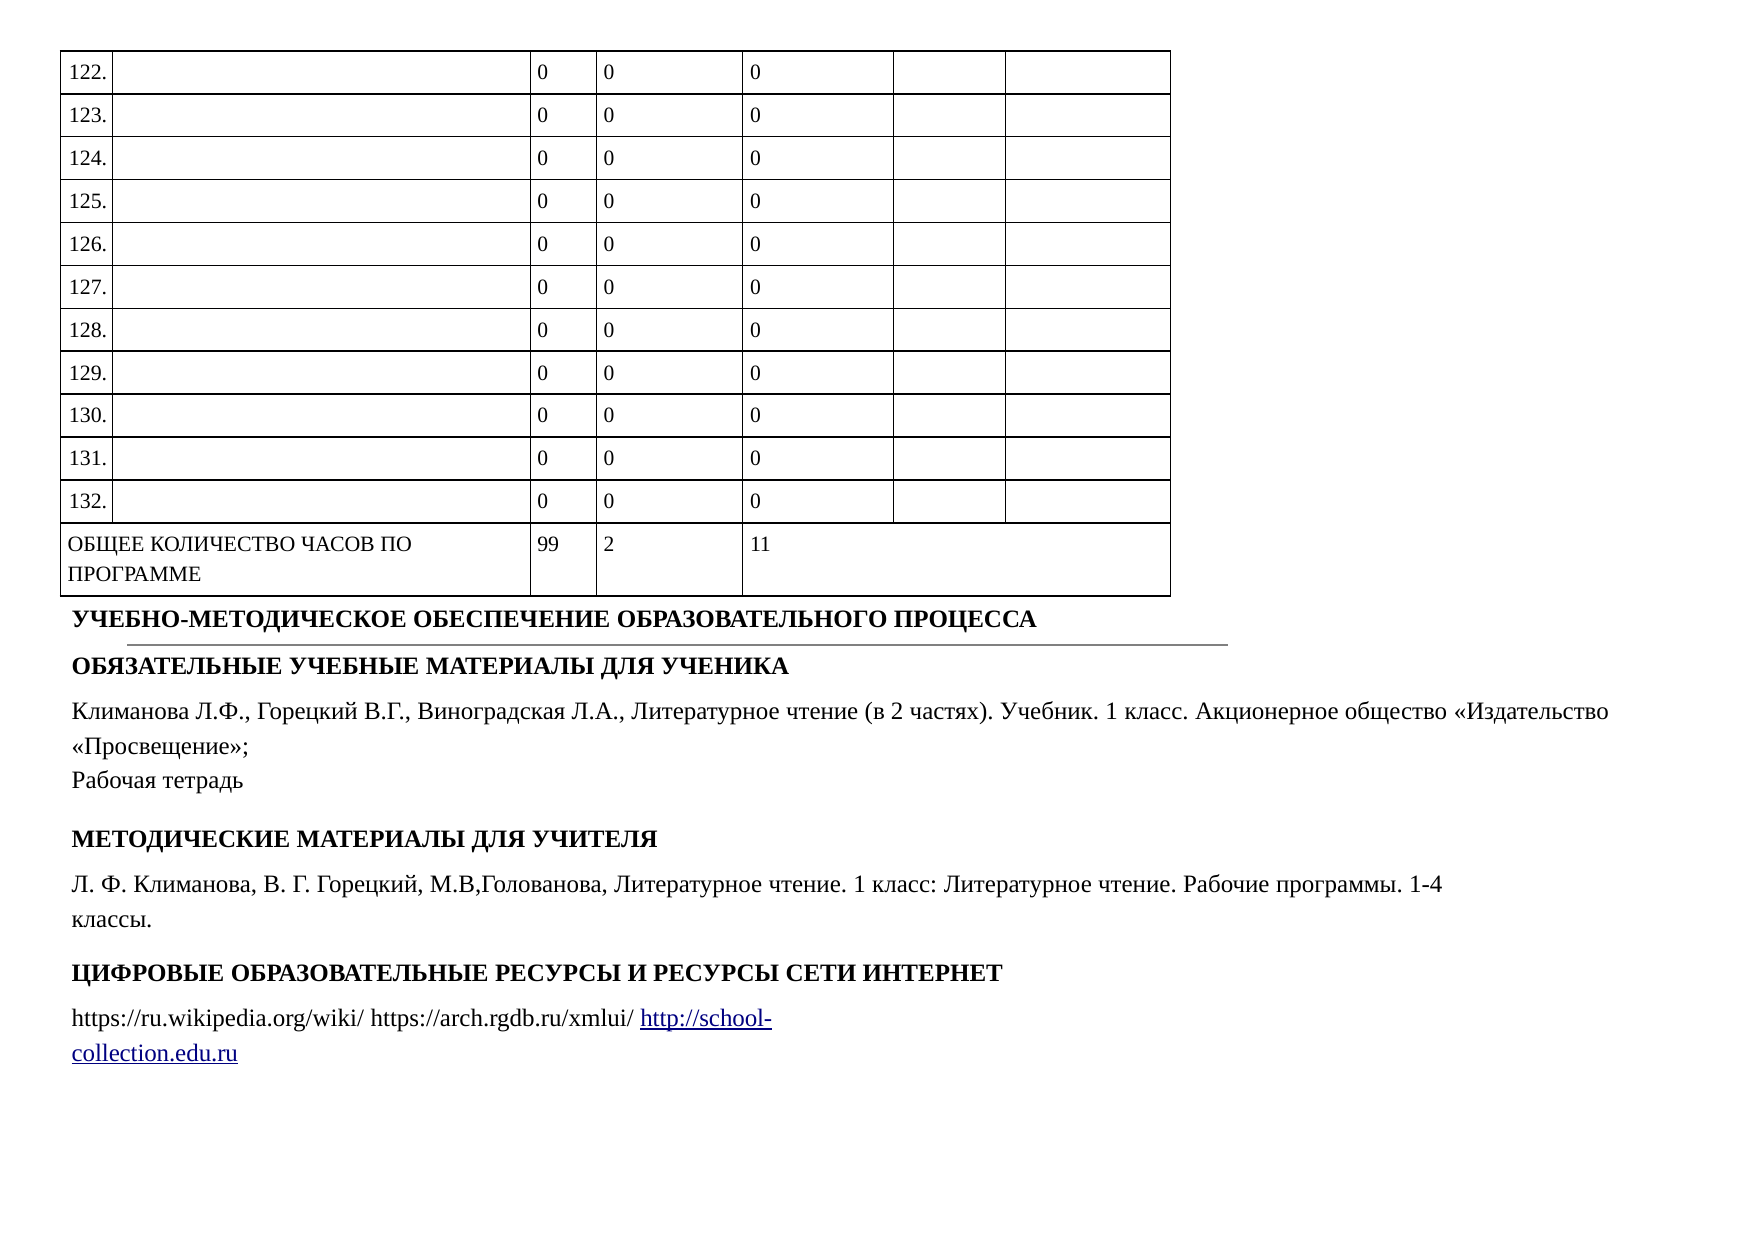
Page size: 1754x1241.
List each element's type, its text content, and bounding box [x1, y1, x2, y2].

table_cell 0 [597, 95, 742, 136]
table_cell 0 [743, 481, 893, 522]
table_cell 0 [597, 438, 742, 479]
table_cell [894, 352, 1005, 393]
table_cell 122. [61, 52, 112, 93]
table_cell [1006, 95, 1170, 136]
table_cell [894, 52, 1005, 93]
table_cell 99 [531, 524, 596, 595]
table_cell 128. [61, 309, 112, 350]
table_cell 0 [597, 309, 742, 350]
table_cell [894, 180, 1005, 222]
table_cell 130. [61, 395, 112, 436]
table_cell 131. [61, 438, 112, 479]
text Л. Ф. Климанова, В. Г. Горецкий, М.В,Голованова, Литературное чтение. 1 класс: Литературное чтение. Рабочие программы. 1-4 классы. [71, 869, 1453, 933]
table_cell [113, 266, 530, 307]
table_cell [113, 137, 530, 179]
table_cell 2 [597, 524, 742, 595]
table_cell 11 [743, 524, 1170, 595]
table_cell [1006, 180, 1170, 222]
table_cell [113, 223, 530, 264]
table_cell 125. [61, 180, 112, 222]
table_cell ОБЩЕЕ КОЛИЧЕСТВО ЧАСОВ ПО ПРОГРАММЕ [61, 524, 530, 595]
table_cell 0 [531, 137, 596, 179]
table_cell 0 [597, 352, 742, 393]
table_cell 0 [597, 223, 742, 264]
table_cell [894, 137, 1005, 179]
table_cell 0 [531, 266, 596, 307]
table_cell 0 [597, 395, 742, 436]
table_cell 0 [531, 438, 596, 479]
table_cell [894, 95, 1005, 136]
table_cell [1006, 266, 1170, 307]
table_cell 0 [743, 309, 893, 350]
table_cell 0 [531, 352, 596, 393]
table_cell [113, 52, 530, 93]
table_cell [1006, 481, 1170, 522]
table_cell [1006, 309, 1170, 350]
table_cell [1006, 223, 1170, 264]
table_cell [894, 266, 1005, 307]
text ОБЯЗАТЕЛЬНЫЕ УЧЕБНЫЕ МАТЕРИАЛЫ ДЛЯ УЧЕНИКА [71, 651, 1698, 680]
table_cell 0 [531, 223, 596, 264]
table_cell 0 [743, 395, 893, 436]
list УЧЕБНО-МЕТОДИЧЕСКОЕ ОБЕСПЕЧЕНИЕ ОБРАЗОВАТЕЛЬНОГО ПРОЦЕССА [71, 604, 1698, 633]
table_cell 0 [743, 52, 893, 93]
table_cell 123. [61, 95, 112, 136]
table_cell 126. [61, 223, 112, 264]
list МЕТОДИЧЕСКИЕ МАТЕРИАЛЫ ДЛЯ УЧИТЕЛЯ [71, 824, 1698, 853]
table_cell 0 [597, 137, 742, 179]
table_cell 0 [531, 52, 596, 93]
table_cell 0 [743, 438, 893, 479]
table_cell 127. [61, 266, 112, 307]
table_cell 124. [61, 137, 112, 179]
table_cell [894, 223, 1005, 264]
table_cell [894, 395, 1005, 436]
table_cell 0 [531, 481, 596, 522]
table_cell 0 [743, 180, 893, 222]
table_cell 0 [743, 223, 893, 264]
table_cell 132. [61, 481, 112, 522]
table_cell 0 [597, 52, 742, 93]
table_cell 129. [61, 352, 112, 393]
table_cell 0 [531, 180, 596, 222]
table_cell [113, 180, 530, 222]
table_cell [113, 95, 530, 136]
table_cell 0 [597, 481, 742, 522]
text Рабочая тетрадь [71, 766, 1698, 794]
text Климанова Л.Ф., Горецкий В.Г., Виноградская Л.А., Литературное чтение (в 2 частях). Учебник. 1 класс. Акционерное общество «Издательство «Просвещение»; [71, 696, 1631, 760]
table_cell [1006, 52, 1170, 93]
table_cell 0 [743, 137, 893, 179]
table_cell [113, 352, 530, 393]
table_cell 0 [531, 309, 596, 350]
table_cell [113, 481, 530, 522]
table_cell [894, 438, 1005, 479]
table_cell [113, 309, 530, 350]
table_cell [894, 309, 1005, 350]
table_cell [1006, 137, 1170, 179]
table_cell 0 [743, 95, 893, 136]
table_cell [1006, 438, 1170, 479]
text https://ru.wikipedia.org/wiki/ https://arch.rgdb.ru/xmlui/ http://school-collection.edu.ru [71, 1003, 877, 1067]
table_cell [1006, 352, 1170, 393]
table_cell [894, 481, 1005, 522]
table_cell 0 [743, 266, 893, 307]
table_cell 0 [531, 395, 596, 436]
table_cell [113, 438, 530, 479]
table_cell 0 [597, 180, 742, 222]
table_cell [1006, 395, 1170, 436]
table_cell [113, 395, 530, 436]
table_cell 0 [743, 352, 893, 393]
table_cell 0 [531, 95, 596, 136]
list ЦИФРОВЫЕ ОБРАЗОВАТЕЛЬНЫЕ РЕСУРСЫ И РЕСУРСЫ СЕТИ ИНТЕРНЕТ [71, 958, 1698, 987]
table_cell 0 [597, 266, 742, 307]
